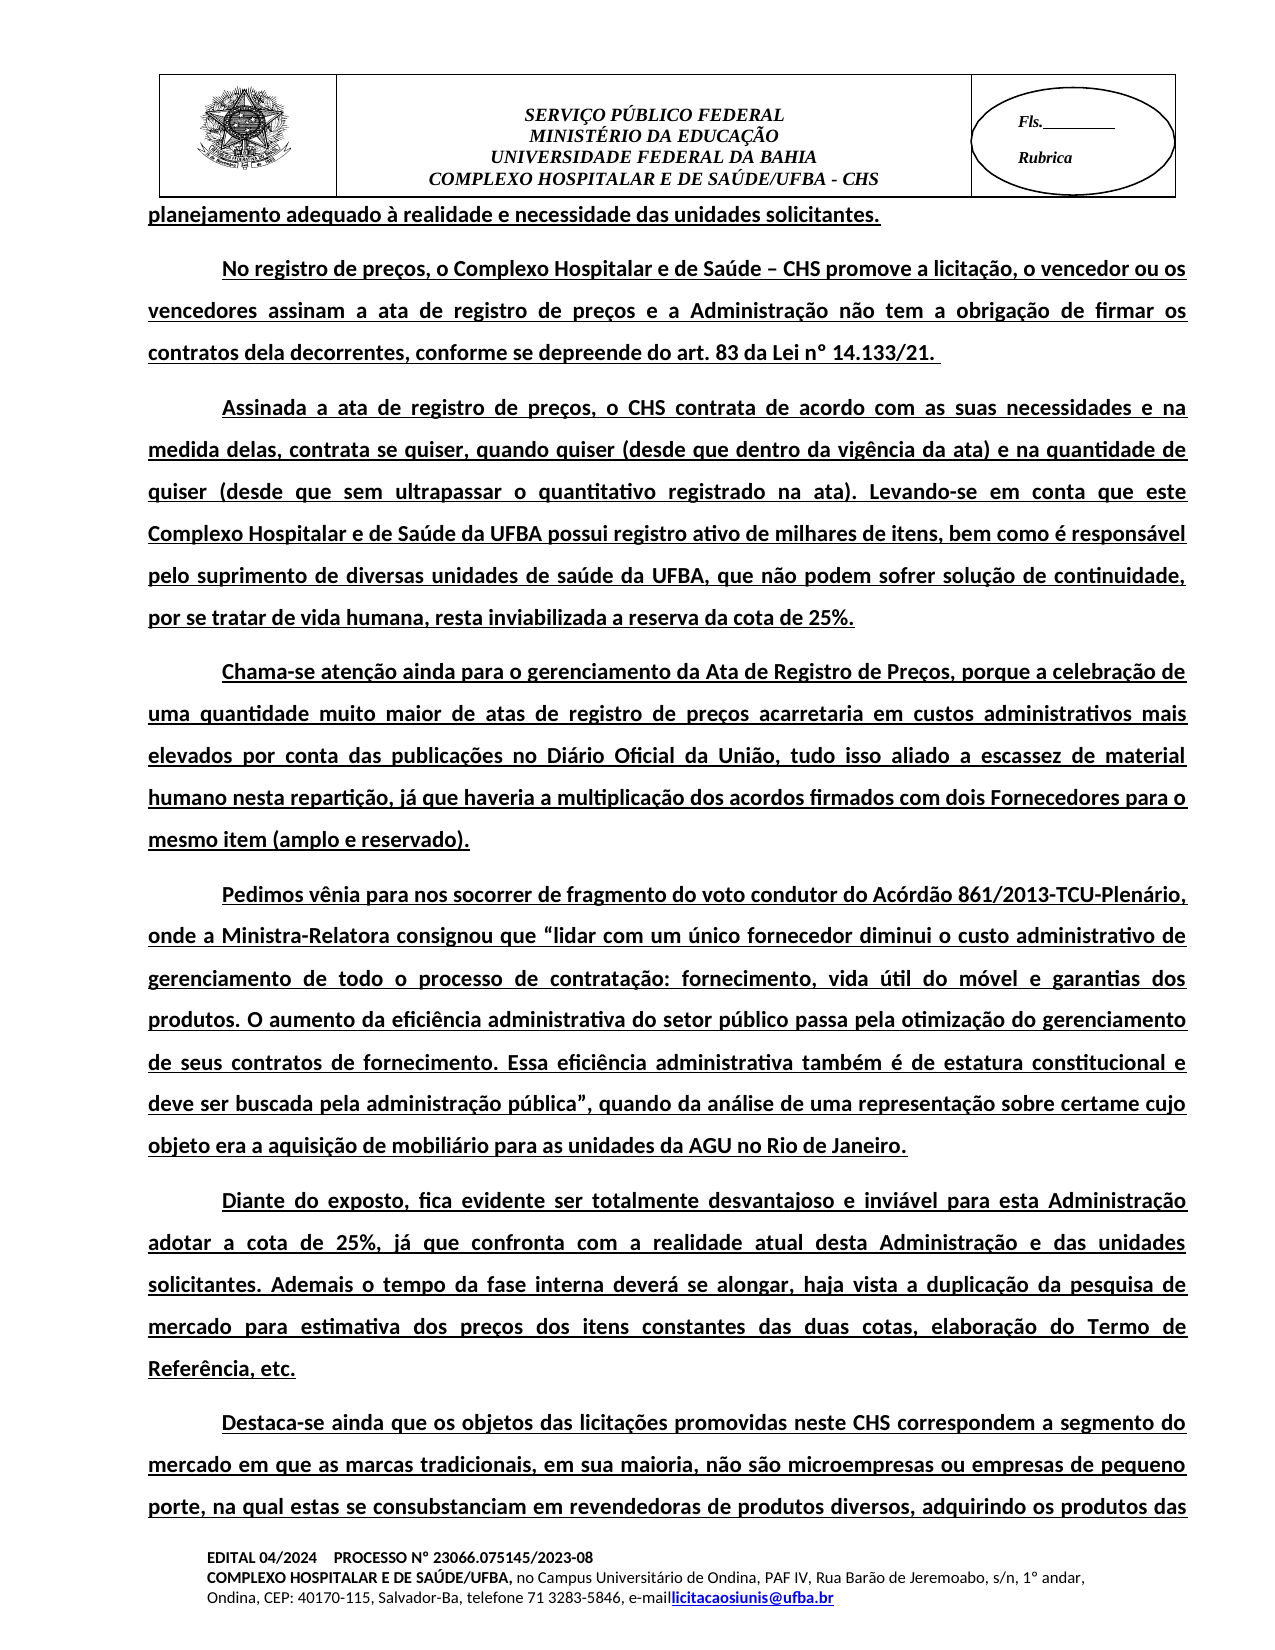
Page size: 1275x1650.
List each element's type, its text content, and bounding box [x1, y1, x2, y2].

text Assinada a ata de registro de preços, o CHS contrata de acordo com as suas necessidades e na medida delas, contrata se quiser, quando quiser (desde que dentro da vigência da ata) e na quantidade de quiser (desde que sem ultrapassar o quantitativo registrado na ata). Levando-se em conta que este Complexo Hospitalar e de Saúde da UFBA possui registro ativo de milhares de itens, bem como é responsável pelo suprimento de diversas unidades de saúde da UFBA, que não podem sofrer solução de continuidade, por se tratar de vida humana, resta inviabilizada a reserva da cota de 25%. [148, 461, 1187, 501]
text Pedimos vênia para nos socorrer de fragmento do voto condutor do Acórdão 861/2013-TCU-Plenário, onde a Ministra-Relatora consignou que “lidar com um único fornecedor diminui o custo administrativo de gerenciamento de todo o processo de contratação: fornecimento, vida útil do móvel e garantias dos produtos. O aumento da eficiência administrativa do setor público passa pela otimização do gerenciamento de seus contratos de fornecimento. Essa eficiência administrativa também é de estatura constitucional e deve ser buscada pela administração pública”, quando da análise de uma representação sobre certame cujo objeto era a aquisição de mobiliário para as unidades da AGU no Rio de Janeiro. [148, 1031, 1187, 1072]
text Chama-se atenção ainda para o gerenciamento da Ata de Registro de Preços, porque a celebração de uma quantidade muito maior de atas de registro de preços acarretaria em custos administrativos mais elevados por conta das publicações no Diário Oficial da União, tudo isso aliado a escassez de material humano nesta repartição, já que haveria a multiplicação dos acordos firmados com dois Fornecedores para o mesmo item (amplo e reservado). [148, 725, 1187, 765]
text Diante do exposto, fica evidente ser totalmente desvantajoso e inviável para esta Administração adotar a cota de 25%, já que confronta com a realidade atual desta Administração e das unidades solicitantes. Ademais o tempo da fase interna deverá se alongar, haja vista a duplicação da pesquisa de mercado para estimativa dos preços dos itens constantes das duas cotas, elaboração do Termo de Referência, etc. [148, 1296, 1187, 1336]
text Pedimos vênia para nos socorrer de fragmento do voto condutor do Acórdão 861/2013-TCU-Plenário, onde a Ministra-Relatora consignou que “lidar com um único fornecedor diminui o custo administrativo de gerenciamento de todo o processo de contratação: fornecimento, vida útil do móvel e garantias dos produtos. O aumento da eficiência administrativa do setor público passa pela otimização do gerenciamento de seus contratos de fornecimento. Essa eficiência administrativa também é de estatura constitucional e deve ser buscada pela administração pública”, quando da análise de uma representação sobre certame cujo objeto era a aquisição de mobiliário para as unidades da AGU no Rio de Janeiro. [148, 1073, 1187, 1114]
picture [197, 86, 292, 170]
text Chama-se atenção ainda para o gerenciamento da Ata de Registro de Preços, porque a celebração de uma quantidade muito maior de atas de registro de preços acarretaria em custos administrativos mais elevados por conta das publicações no Diário Oficial da União, tudo isso aliado a escassez de material humano nesta repartição, já que haveria a multiplicação dos acordos firmados com dois Fornecedores para o mesmo item (amplo e reservado). [148, 657, 1187, 723]
text Pedimos vênia para nos socorrer de fragmento do voto condutor do Acórdão 861/2013-TCU-Plenário, onde a Ministra-Relatora consignou que “lidar com um único fornecedor diminui o custo administrativo de gerenciamento de todo o processo de contratação: fornecimento, vida útil do móvel e garantias dos produtos. O aumento da eficiência administrativa do setor público passa pela otimização do gerenciamento de seus contratos de fornecimento. Essa eficiência administrativa também é de estatura constitucional e deve ser buscada pela administração pública”, quando da análise de uma representação sobre certame cujo objeto era a aquisição de mobiliário para as unidades da AGU no Rio de Janeiro. [148, 880, 1187, 946]
text Assinada a ata de registro de preços, o CHS contrata de acordo com as suas necessidades e na medida delas, contrata se quiser, quando quiser (desde que dentro da vigência da ata) e na quantidade de quiser (desde que sem ultrapassar o quantitativo registrado na ata). Levando-se em conta que este Complexo Hospitalar e de Saúde da UFBA possui registro ativo de milhares de itens, bem como é responsável pelo suprimento de diversas unidades de saúde da UFBA, que não podem sofrer solução de continuidade, por se tratar de vida humana, resta inviabilizada a reserva da cota de 25%. [148, 393, 1187, 459]
text No registro de preços, o Complexo Hospitalar e de Saúde – CHS promove a licitação, o vencedor ou os vencedores assinam a ata de registro de preços e a Administração não tem a obrigação de firmar os contratos dela decorrentes, conforme se depreende do art. 83 da Lei nº 14.133/21. [148, 322, 1187, 366]
text Pedimos vênia para nos socorrer de fragmento do voto condutor do Acórdão 861/2013-TCU-Plenário, onde a Ministra-Relatora consignou que “lidar com um único fornecedor diminui o custo administrativo de gerenciamento de todo o processo de contratação: fornecimento, vida útil do móvel e garantias dos produtos. O aumento da eficiência administrativa do setor público passa pela otimização do gerenciamento de seus contratos de fornecimento. Essa eficiência administrativa também é de estatura constitucional e deve ser buscada pela administração pública”, quando da análise de uma representação sobre certame cujo objeto era a aquisição de mobiliário para as unidades da AGU no Rio de Janeiro. [148, 989, 1187, 1030]
text Chama-se atenção ainda para o gerenciamento da Ata de Registro de Preços, porque a celebração de uma quantidade muito maior de atas de registro de preços acarretaria em custos administrativos mais elevados por conta das publicações no Diário Oficial da União, tudo isso aliado a escassez de material humano nesta repartição, já que haveria a multiplicação dos acordos firmados com dois Fornecedores para o mesmo item (amplo e reservado). [148, 767, 1187, 807]
text Assinada a ata de registro de preços, o CHS contrata de acordo com as suas necessidades e na medida delas, contrata se quiser, quando quiser (desde que dentro da vigência da ata) e na quantidade de quiser (desde que sem ultrapassar o quantitativo registrado na ata). Levando-se em conta que este Complexo Hospitalar e de Saúde da UFBA possui registro ativo de milhares de itens, bem como é responsável pelo suprimento de diversas unidades de saúde da UFBA, que não podem sofrer solução de continuidade, por se tratar de vida humana, resta inviabilizada a reserva da cota de 25%. [148, 544, 1187, 631]
text Diante do exposto, fica evidente ser totalmente desvantajoso e inviável para esta Administração adotar a cota de 25%, já que confronta com a realidade atual desta Administração e das unidades solicitantes. Ademais o tempo da fase interna deverá se alongar, haja vista a duplicação da pesquisa de mercado para estimativa dos preços dos itens constantes das duas cotas, elaboração do Termo de Referência, etc. [148, 1338, 1187, 1382]
text No registro de preços, o Complexo Hospitalar e de Saúde – CHS promove a licitação, o vencedor ou os vencedores assinam a ata de registro de preços e a Administração não tem a obrigação de firmar os contratos dela decorrentes, conforme se depreende do art. 83 da Lei nº 14.133/21. [148, 254, 1187, 321]
text Pedimos vênia para nos socorrer de fragmento do voto condutor do Acórdão 861/2013-TCU-Plenário, onde a Ministra-Relatora consignou que “lidar com um único fornecedor diminui o custo administrativo de gerenciamento de todo o processo de contratação: fornecimento, vida útil do móvel e garantias dos produtos. O aumento da eficiência administrativa do setor público passa pela otimização do gerenciamento de seus contratos de fornecimento. Essa eficiência administrativa também é de estatura constitucional e deve ser buscada pela administração pública”, quando da análise de uma representação sobre certame cujo objeto era a aquisição de mobiliário para as unidades da AGU no Rio de Janeiro. [148, 947, 1187, 988]
text Pedimos vênia para nos socorrer de fragmento do voto condutor do Acórdão 861/2013-TCU-Plenário, onde a Ministra-Relatora consignou que “lidar com um único fornecedor diminui o custo administrativo de gerenciamento de todo o processo de contratação: fornecimento, vida útil do móvel e garantias dos produtos. O aumento da eficiência administrativa do setor público passa pela otimização do gerenciamento de seus contratos de fornecimento. Essa eficiência administrativa também é de estatura constitucional e deve ser buscada pela administração pública”, quando da análise de uma representação sobre certame cujo objeto era a aquisição de mobiliário para as unidades da AGU no Rio de Janeiro. [148, 1115, 1187, 1159]
text Chama-se atenção ainda para o gerenciamento da Ata de Registro de Preços, porque a celebração de uma quantidade muito maior de atas de registro de preços acarretaria em custos administrativos mais elevados por conta das publicações no Diário Oficial da União, tudo isso aliado a escassez de material humano nesta repartição, já que haveria a multiplicação dos acordos firmados com dois Fornecedores para o mesmo item (amplo e reservado). [148, 809, 1187, 853]
text Diante do exposto, fica evidente ser totalmente desvantajoso e inviável para esta Administração adotar a cota de 25%, já que confronta com a realidade atual desta Administração e das unidades solicitantes. Ademais o tempo da fase interna deverá se alongar, haja vista a duplicação da pesquisa de mercado para estimativa dos preços dos itens constantes das duas cotas, elaboração do Termo de Referência, etc. [148, 1186, 1187, 1294]
text Assinada a ata de registro de preços, o CHS contrata de acordo com as suas necessidades e na medida delas, contrata se quiser, quando quiser (desde que dentro da vigência da ata) e na quantidade de quiser (desde que sem ultrapassar o quantitativo registrado na ata). Levando-se em conta que este Complexo Hospitalar e de Saúde da UFBA possui registro ativo de milhares de itens, bem como é responsável pelo suprimento de diversas unidades de saúde da UFBA, que não podem sofrer solução de continuidade, por se tratar de vida humana, resta inviabilizada a reserva da cota de 25%. [148, 502, 1187, 543]
